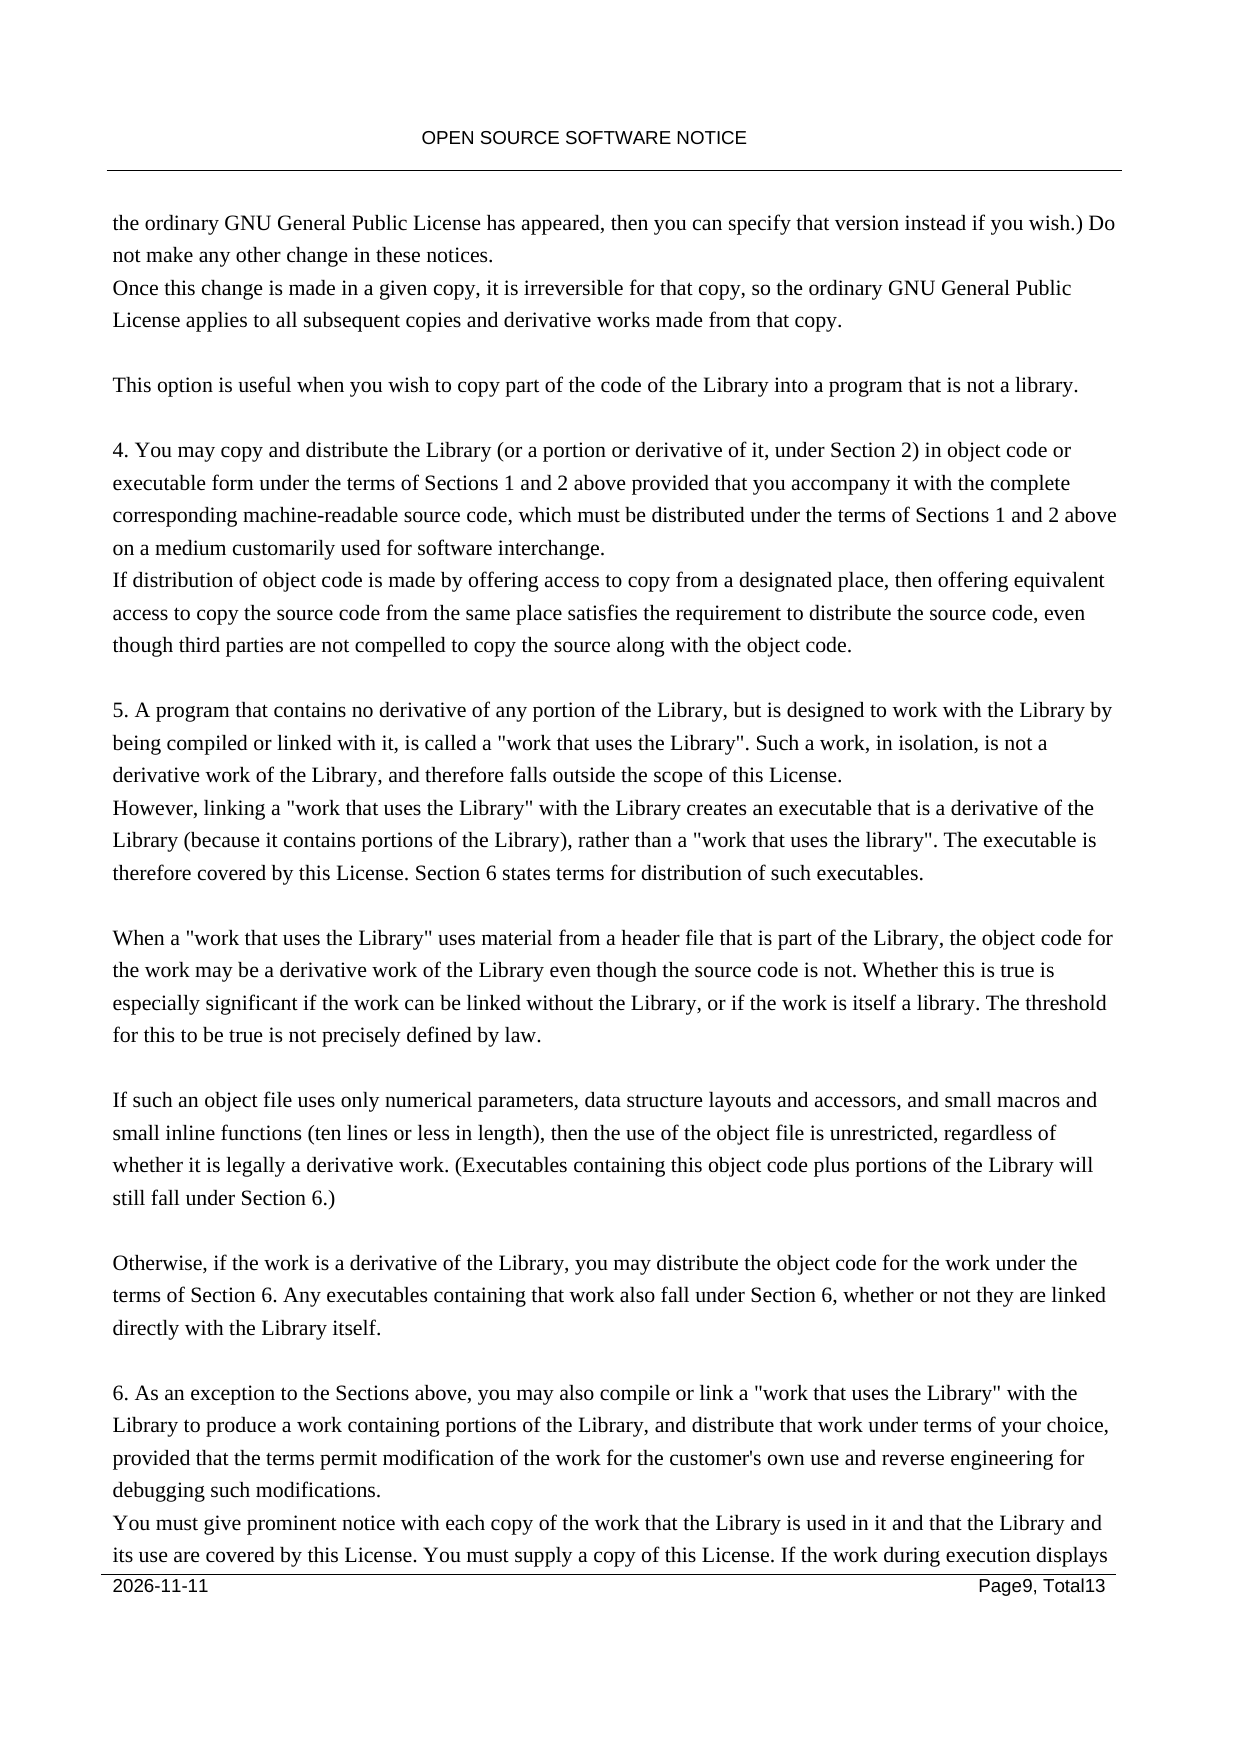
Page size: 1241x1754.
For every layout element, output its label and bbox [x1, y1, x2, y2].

text [112, 206, 1128, 1571]
